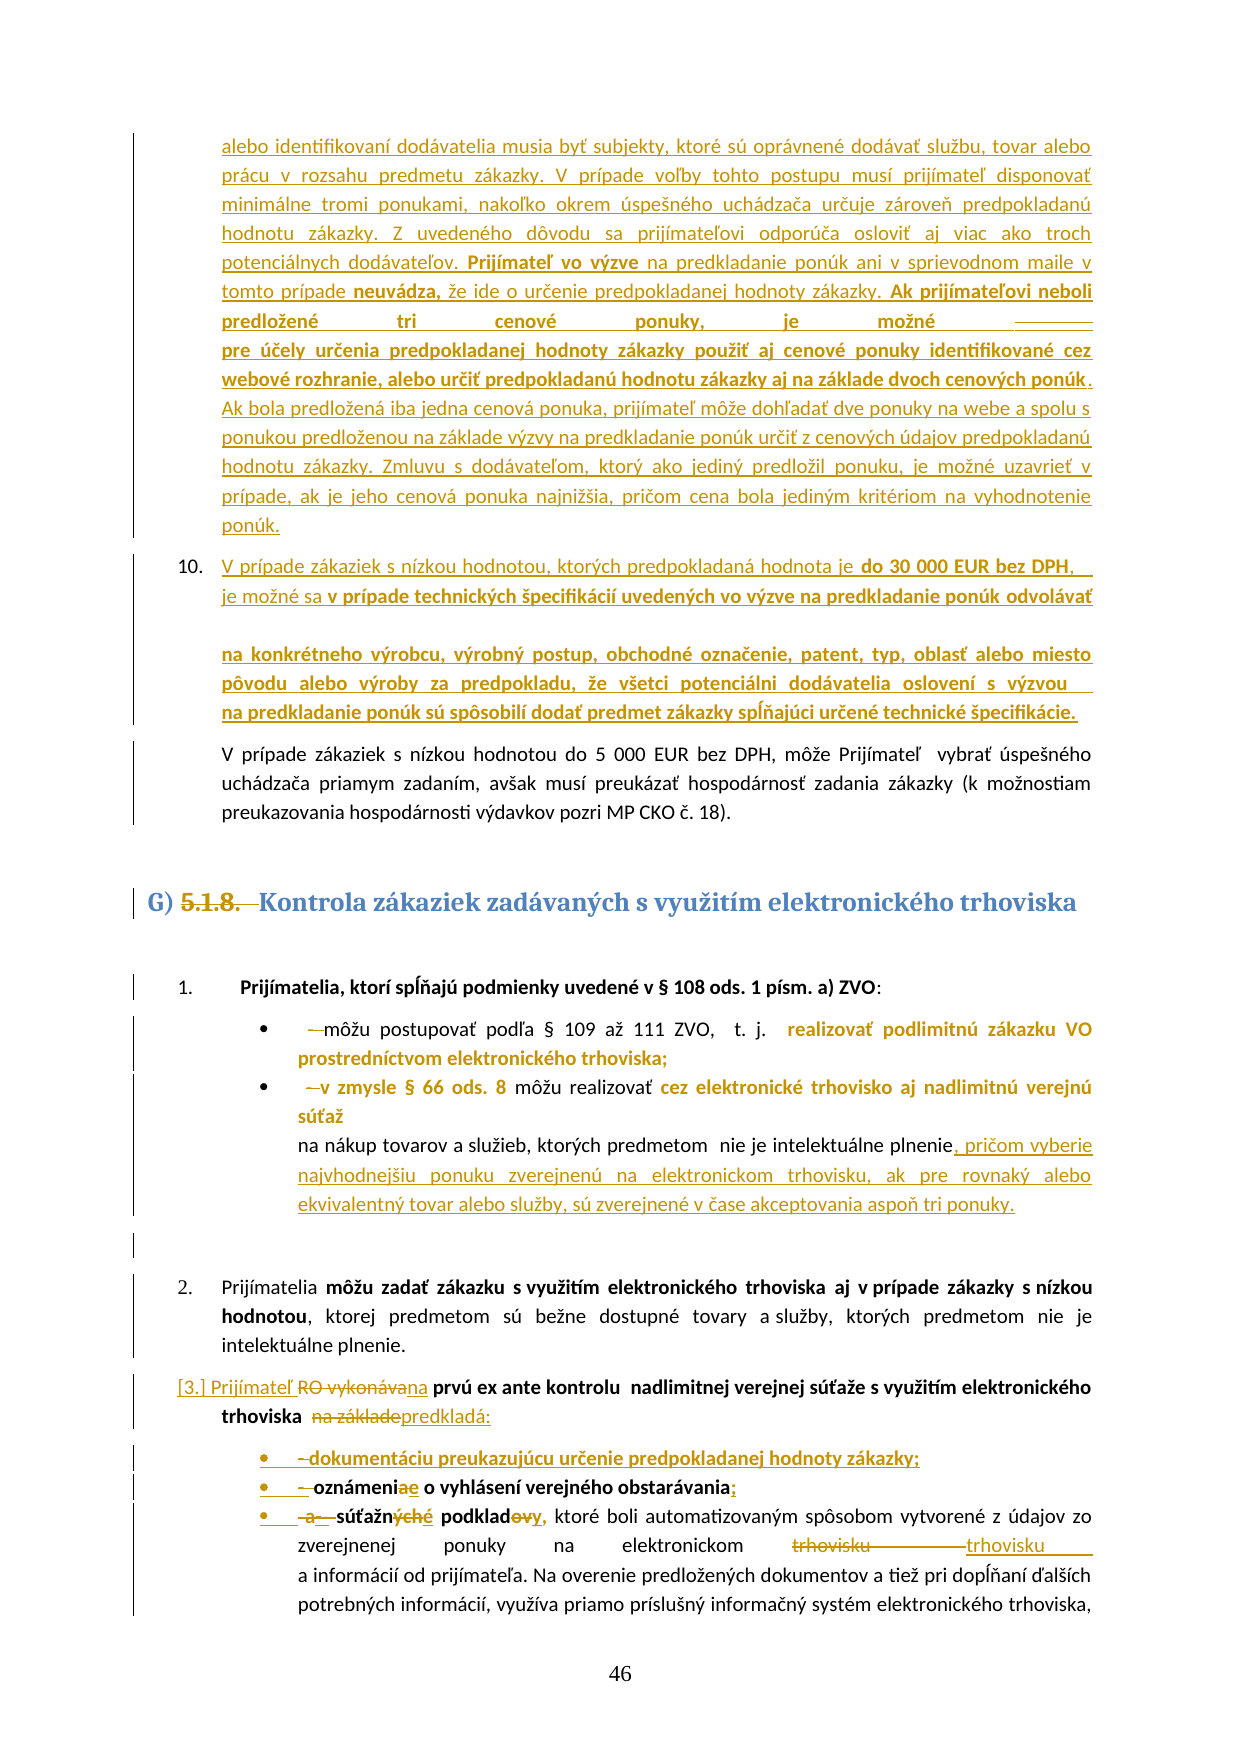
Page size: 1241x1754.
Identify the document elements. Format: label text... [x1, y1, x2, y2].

subtitle G) Kontrola zákaziek zadávaných s využitím elektronického trhoviska [148, 887, 1093, 919]
list oznámeni o vyhlásení verejného obstarávania [260, 1474, 1093, 1500]
list Prijímatelia, ktorí spĺňajú podmienky uvedené v § 108 ods. 1 písm. a) ZVO: [177, 974, 1093, 1000]
list prvú ex ante kontrolu nadlimitnej verejnej súťaže s využitím elektronického trhoviska [177, 1374, 1093, 1429]
text V prípade zákaziek s nízkou hodnotou do 5 000 EUR bez DPH, môže Prijímateľ vybrať úspešného uchádzača priamym zadaním, avšak musí preukázať hospodárnosť zadania zákazky (k možnostiam preukazovania hospodárnosti výdavkov pozri MP CKO č. 18). [221, 741, 1093, 825]
list môžu postupovať podľa § 109 až 111 ZVO, t. j. realizovať podlimitnú zákazku VO prostredníctvom elektronického trhoviska; [260, 1016, 1093, 1071]
list v zmysle § 66 ods. 8 môžu realizovať cez elektronické trhovisko aj nadlimitnú verejnú súťaž na nákup tovarov a služieb, ktorých predmetom nie je intelektuálne plnenie [260, 1074, 1093, 1216]
list Prijímatelia môžu zadať zákazku s využitím elektronického trhoviska aj v prípade zákazky s nízkou hodnotou, ktorej predmetom sú bežne dostupné tovary a služby, ktorých predmetom nie je intelektuálne plnenie. [177, 1274, 1093, 1358]
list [260, 1503, 1093, 1616]
